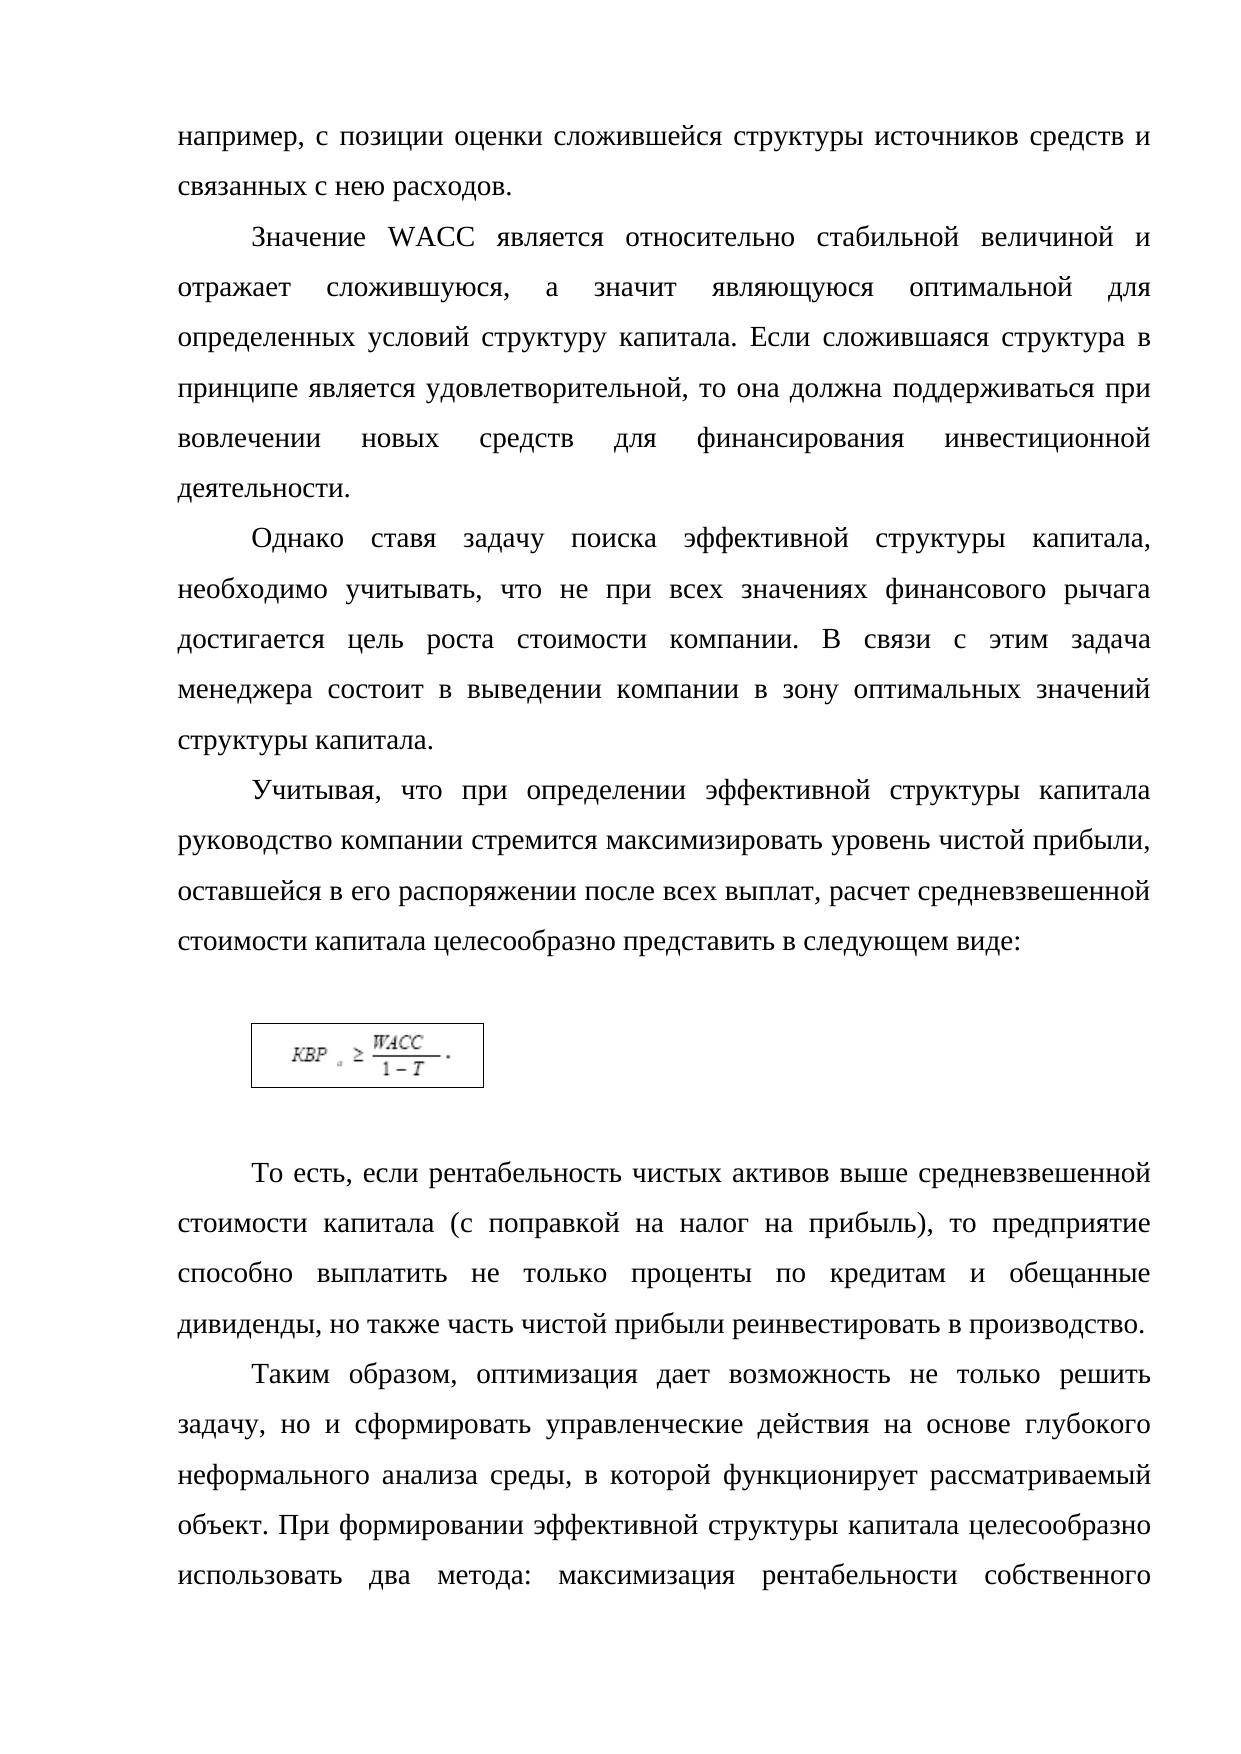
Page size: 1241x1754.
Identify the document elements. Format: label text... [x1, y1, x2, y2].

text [177, 118, 1152, 202]
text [177, 1356, 1152, 1591]
picture [252, 1024, 483, 1087]
text То есть, если рентабельность чистых активов выше средневзвешенной стоимости капитала (с поправкой на налог на прибыль), то предприятие способно выплатить не только проценты по кредитам и обещанные дивиденды, но также часть чистой прибыли реинвестировать в производство. [177, 1155, 1152, 1339]
text Учитывая, что при определении эффективной структуры капитала руководство компании стремится максимизировать уровень чистой прибыли, оставшейся в его распоряжении после всех выплат, расчет средневзвешенной стоимости капитала целесообразно представить в следующем виде: [177, 772, 1152, 957]
text Значение WACC является относительно стабильной величиной и отражает сложившуюся, а значит являющуюся оптимальной для определенных условий структуру капитала. Если сложившаяся структура в принципе является удовлетворительной, то она должна поддерживаться при вовлечении новых средств для финансирования инвестиционной деятельности. [177, 219, 1152, 504]
text Однако ставя задачу поиска эффективной структуры капитала, необходимо учитывать, что не при всех значениях финансового рычага достигается цель роста стоимости компании. В связи с этим задача менеджера состоит в выведении компании в зону оптимальных значений структуры капитала. [177, 521, 1152, 755]
